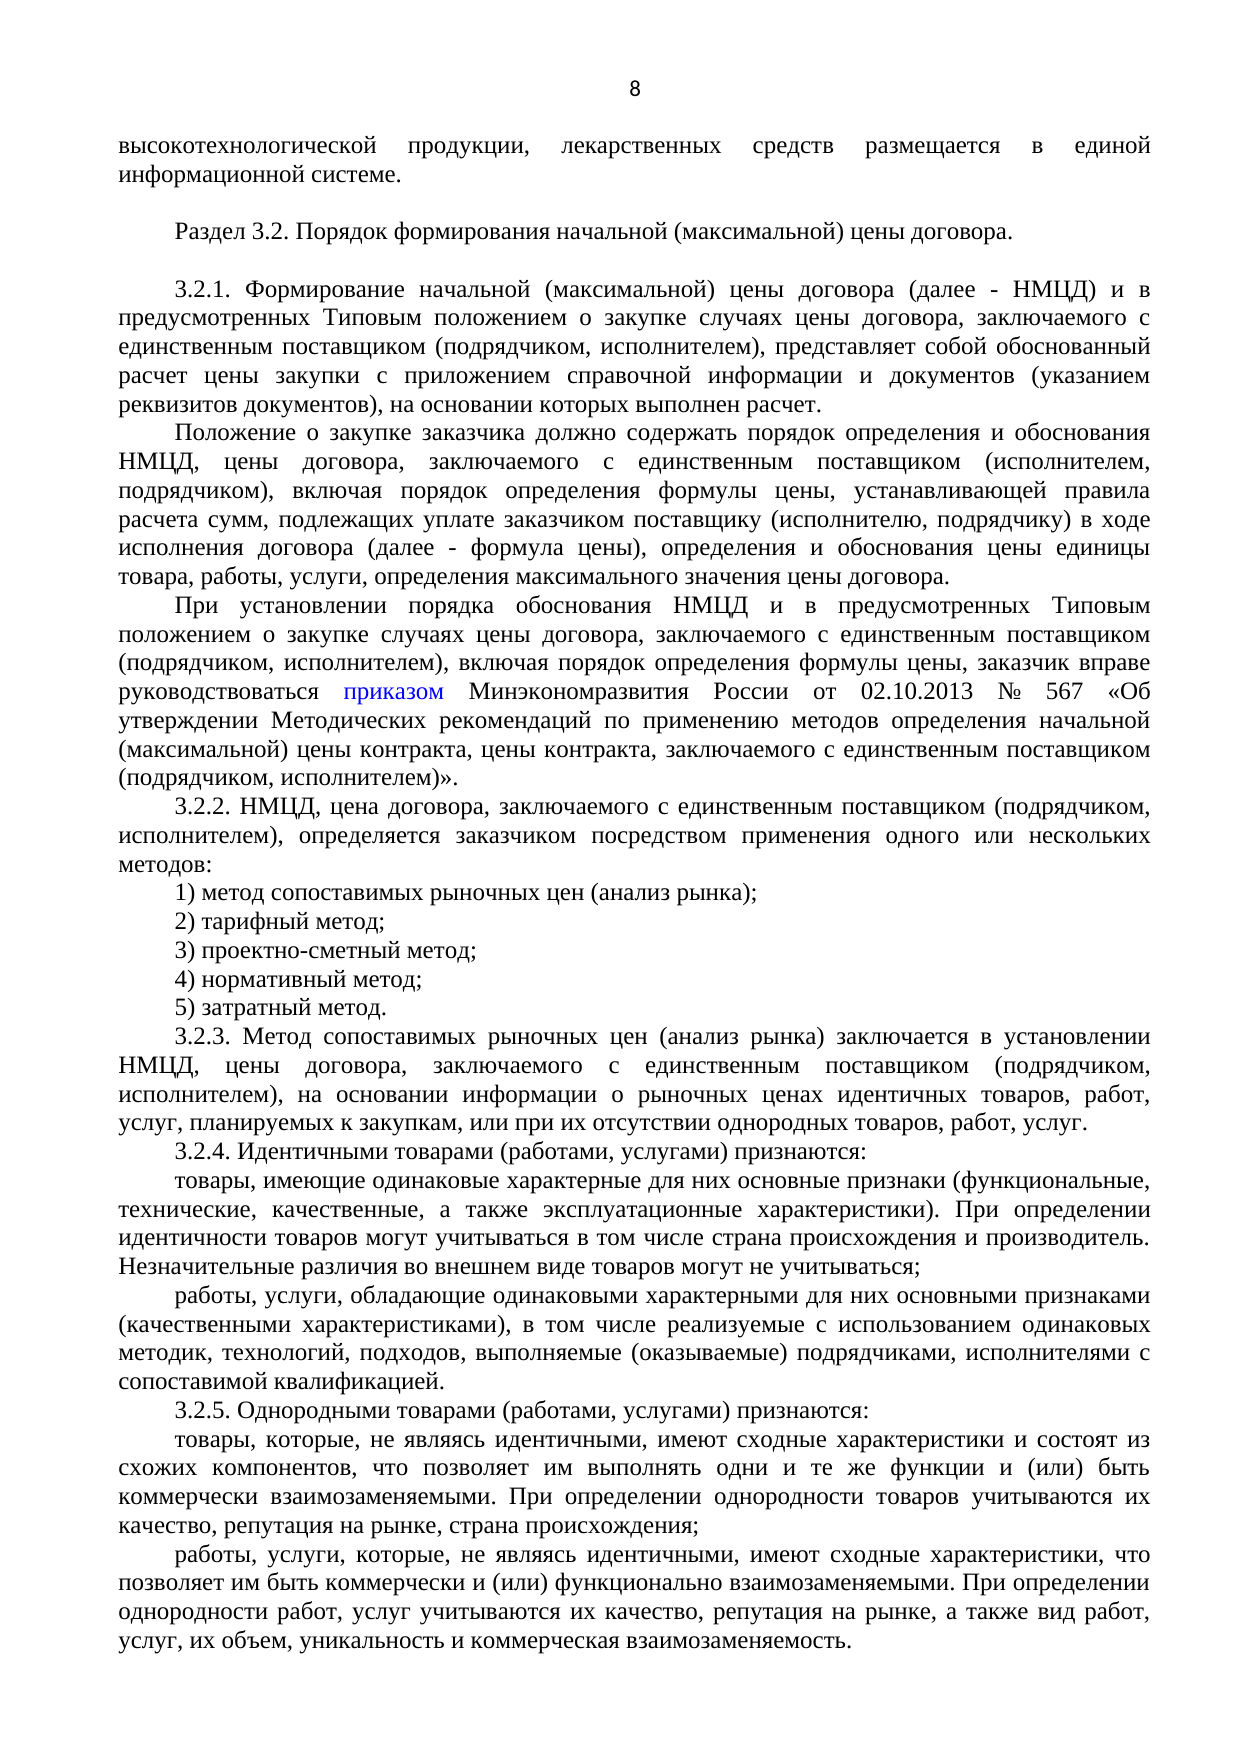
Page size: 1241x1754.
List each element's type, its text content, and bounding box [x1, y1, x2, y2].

text работы, услуги, которые, не являясь идентичными, имеют сходные характеристики, что позволяет им быть коммерчески и (или) функционально взаимозаменяемыми. При определении однородности работ, услуг учитываются их качество, репутация на рынке, а также вид работ, услуг, их объем, уникальность и коммерческая взаимозаменяемость. [118, 1539, 1152, 1654]
text 1) метод сопоставимых рыночных цен (анализ рынка); [118, 877, 1152, 906]
text 4) нормативный метод; [118, 964, 1152, 992]
text товары, которые, не являясь идентичными, имеют сходные характеристики и состоят из схожих компонентов, что позволяет им выполнять одни и те же функции и (или) быть коммерчески взаимозаменяемыми. При определении однородности товаров учитываются их качество, репутация на рынке, страна происхождения; [118, 1424, 1152, 1539]
text работы, услуги, обладающие одинаковыми характерными для них основными признаками (качественными характеристиками), в том числе реализуемые с использованием одинаковых методик, технологий, подходов, выполняемые (оказываемые) подрядчиками, исполнителями с сопоставимой квалификацией. [118, 1280, 1152, 1395]
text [118, 130, 1152, 187]
title Раздел 3.2. Порядок формирования начальной (максимальной) цены договора. [118, 216, 1152, 245]
text 5) затратный метод. [118, 992, 1152, 1021]
text Положение о закупке заказчика должно содержать порядок определения и обоснования НМЦД, цены договора, заключаемого с единственным поставщиком (исполнителем, подрядчиком), включая порядок определения формулы цены, устанавливающей правила расчета сумм, подлежащих уплате заказчиком поставщику (исполнителю, подрядчику) в ходе исполнения договора (далее - формула цены), определения и обоснования цены единицы товара, работы, услуги, определения максимального значения цены договора. [118, 417, 1152, 590]
text 3.2.5. Однородными товарами (работами, услугами) признаются: [118, 1395, 1152, 1424]
text товары, имеющие одинаковые характерные для них основные признаки (функциональные, технические, качественные, а также эксплуатационные характеристики). При определении идентичности товаров могут учитываться в том числе страна происхождения и производитель. Незначительные различия во внешнем виде товаров могут не учитываться; [118, 1165, 1152, 1280]
text 3) проектно-сметный метод; [118, 935, 1152, 964]
text При установлении порядка обоснования НМЦД и в предусмотренных Типовым положением о закупке случаях цены договора, заключаемого с единственным поставщиком (подрядчиком, исполнителем), включая порядок определения формулы цены, заказчик вправе руководствоваться приказом Минэкономразвития России от 02.10.2013 № 567 «Об утверждении Методических рекомендаций по применению методов определения начальной (максимальной) цены контракта, цены контракта, заключаемого с единственным поставщиком (подрядчиком, исполнителем)». [118, 590, 1152, 791]
text 2) тарифный метод; [118, 906, 1152, 935]
text 3.2.1. Формирование начальной (максимальной) цены договора (далее - НМЦД) и в предусмотренных Типовым положением о закупке случаях цены договора, заключаемого с единственным поставщиком (подрядчиком, исполнителем), представляет собой обоснованный расчет цены закупки с приложением справочной информации и документов (указанием реквизитов документов), на основании которых выполнен расчет. [118, 274, 1152, 417]
text 3.2.3. Метод сопоставимых рыночных цен (анализ рынка) заключается в установлении НМЦД, цены договора, заключаемого с единственным поставщиком (подрядчиком, исполнителем), на основании информации о рыночных ценах идентичных товаров, работ, услуг, планируемых к закупкам, или при их отсутствии однородных товаров, работ, услуг. [118, 1021, 1152, 1136]
text 3.2.2. НМЦД, цена договора, заключаемого с единственным поставщиком (подрядчиком, исполнителем), определяется заказчиком посредством применения одного или нескольких методов: [118, 791, 1152, 877]
text 3.2.4. Идентичными товарами (работами, услугами) признаются: [118, 1136, 1152, 1165]
